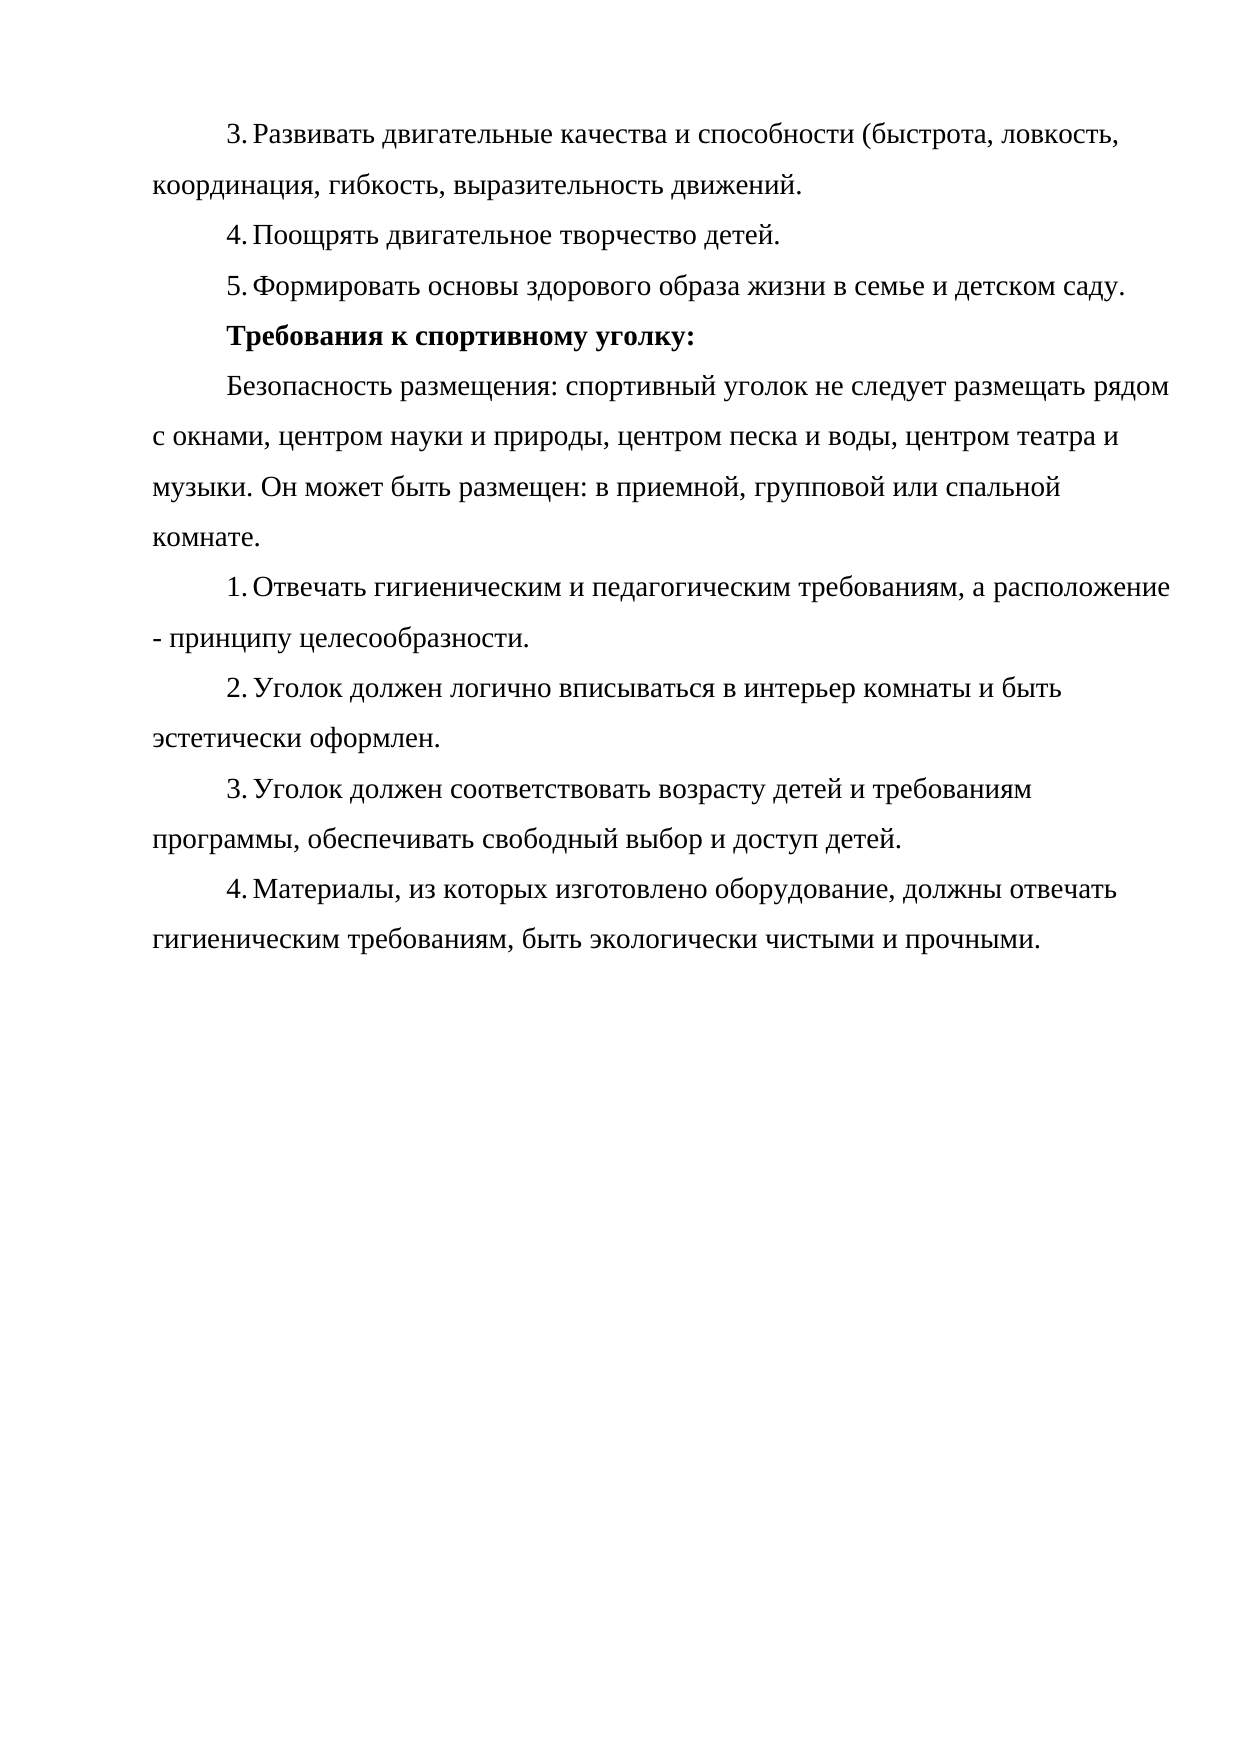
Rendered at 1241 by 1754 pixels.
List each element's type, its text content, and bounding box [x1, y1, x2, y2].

list Уголок должен логично вписываться в интерьер комнаты и быть эстетически оформлен. [152, 670, 1176, 754]
text Безопасность размещения: спортивный уголок не следует размещать рядом с окнами, центром науки и природы, центром песка и воды, центром театра и музыки. Он может быть размещен: в приемной, групповой или спальной комнате. [152, 368, 1176, 553]
list Поощрять двигательное творчество детей. [152, 217, 1176, 251]
list Уголок должен соответствовать возрасту детей и требованиям программы, обеспечивать свободный выбор и доступ детей. [152, 771, 1176, 854]
list Материалы, из которых изготовлено оборудование, должны отвечать гигиеническим требованиям, быть экологически чистыми и прочными. [152, 871, 1176, 955]
list Развивать двигательные качества и способности (быстрота, ловкость, координация, гибкость, выразительность движений. [152, 117, 1176, 201]
list Отвечать гигиеническим и педагогическим требованиям, а расположение - принципу целесообразности. [152, 569, 1176, 653]
list Формировать основы здорового образа жизни в семье и детском саду. [152, 268, 1176, 301]
list Требования к спортивному уголку: [226, 318, 1176, 351]
